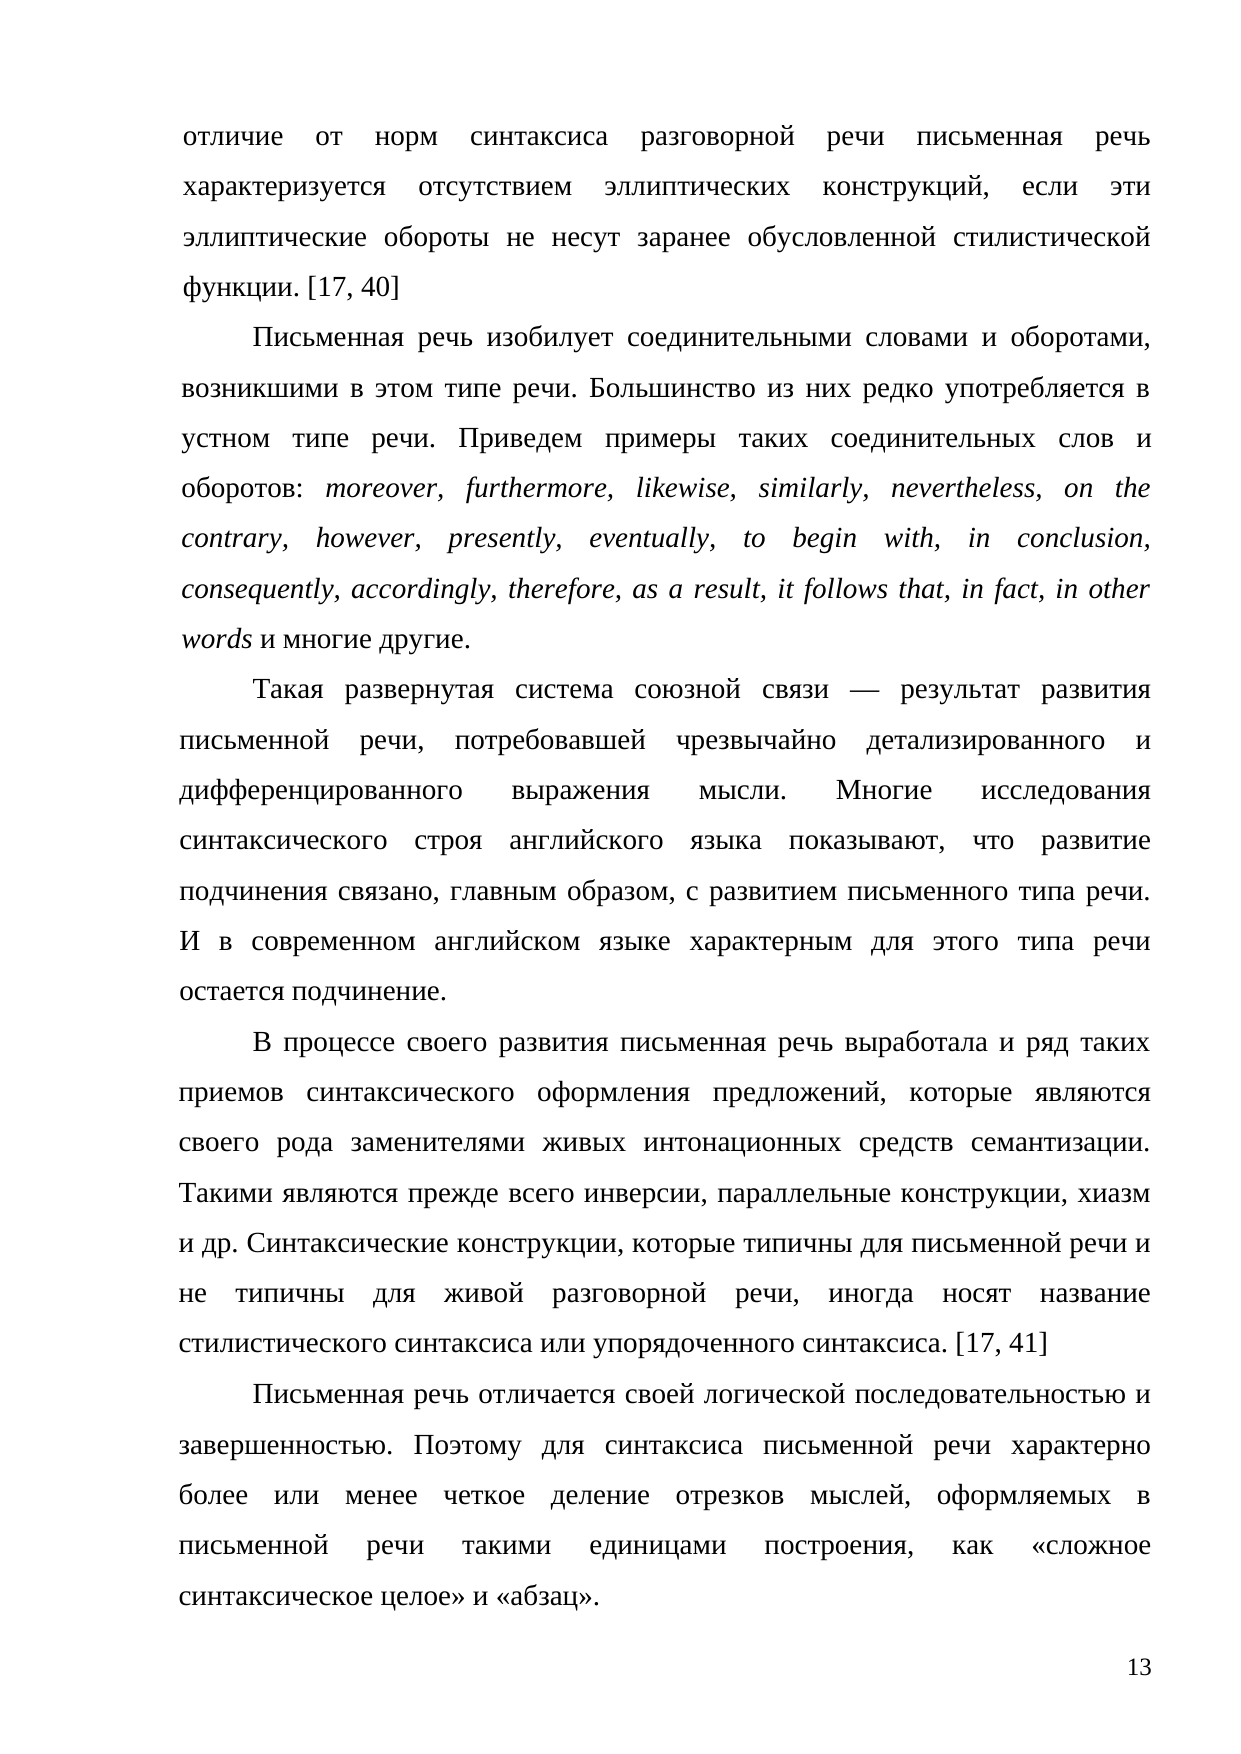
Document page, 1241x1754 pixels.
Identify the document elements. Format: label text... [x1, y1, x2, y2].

text Письменная речь отличается своей логической последовательностью и завершенностью. Поэтому для синтаксиса письменной речи характерно более или менее четкое деление отрезков мыслей, оформляемых в письменной речи такими единицами построения, как «сложное синтаксическое целое» и «абзац». [178, 1376, 1152, 1611]
text Такая развернутая система союзной связи — результат развития письменной речи, потребовавшей чрезвычайно детализированного и дифференцированного выражения мысли. Многие исследования синтаксического строя английского языка показывают, что развитие подчинения связано, главным образом, с развитием письменного типа речи. И в современном английском языке характерным для этого типа речи остается подчинение. [179, 672, 1152, 1007]
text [183, 118, 1152, 303]
text Письменная речь изобилует соединительными словами и оборотами, возникшими в этом типе речи. Большинство из них редко употребляется в устном типе речи. Приведем примеры таких соединительных слов и оборотов: moreover, furthermore, likewise, similarly, nevertheless, on the contrary, however, presently, eventually, to begin with, in conclusion, consequently, accordingly, therefore, as a result, it follows that, in fact, in other words и многие другие. [181, 319, 1152, 655]
text В процессе своего развития письменная речь выработала и ряд таких приемов синтаксического оформления предложений, которые являются своего рода заменителями живых интонационных средств семантизации. Такими являются прежде всего инверсии, параллельные конструкции, хиазм и др. Синтаксические конструкции, которые типичны для письменной речи и не типичны для живой разговорной речи, иногда носят название стилистического синтаксиса или упорядоченного синтаксиса. [17, 41] [178, 1024, 1152, 1359]
